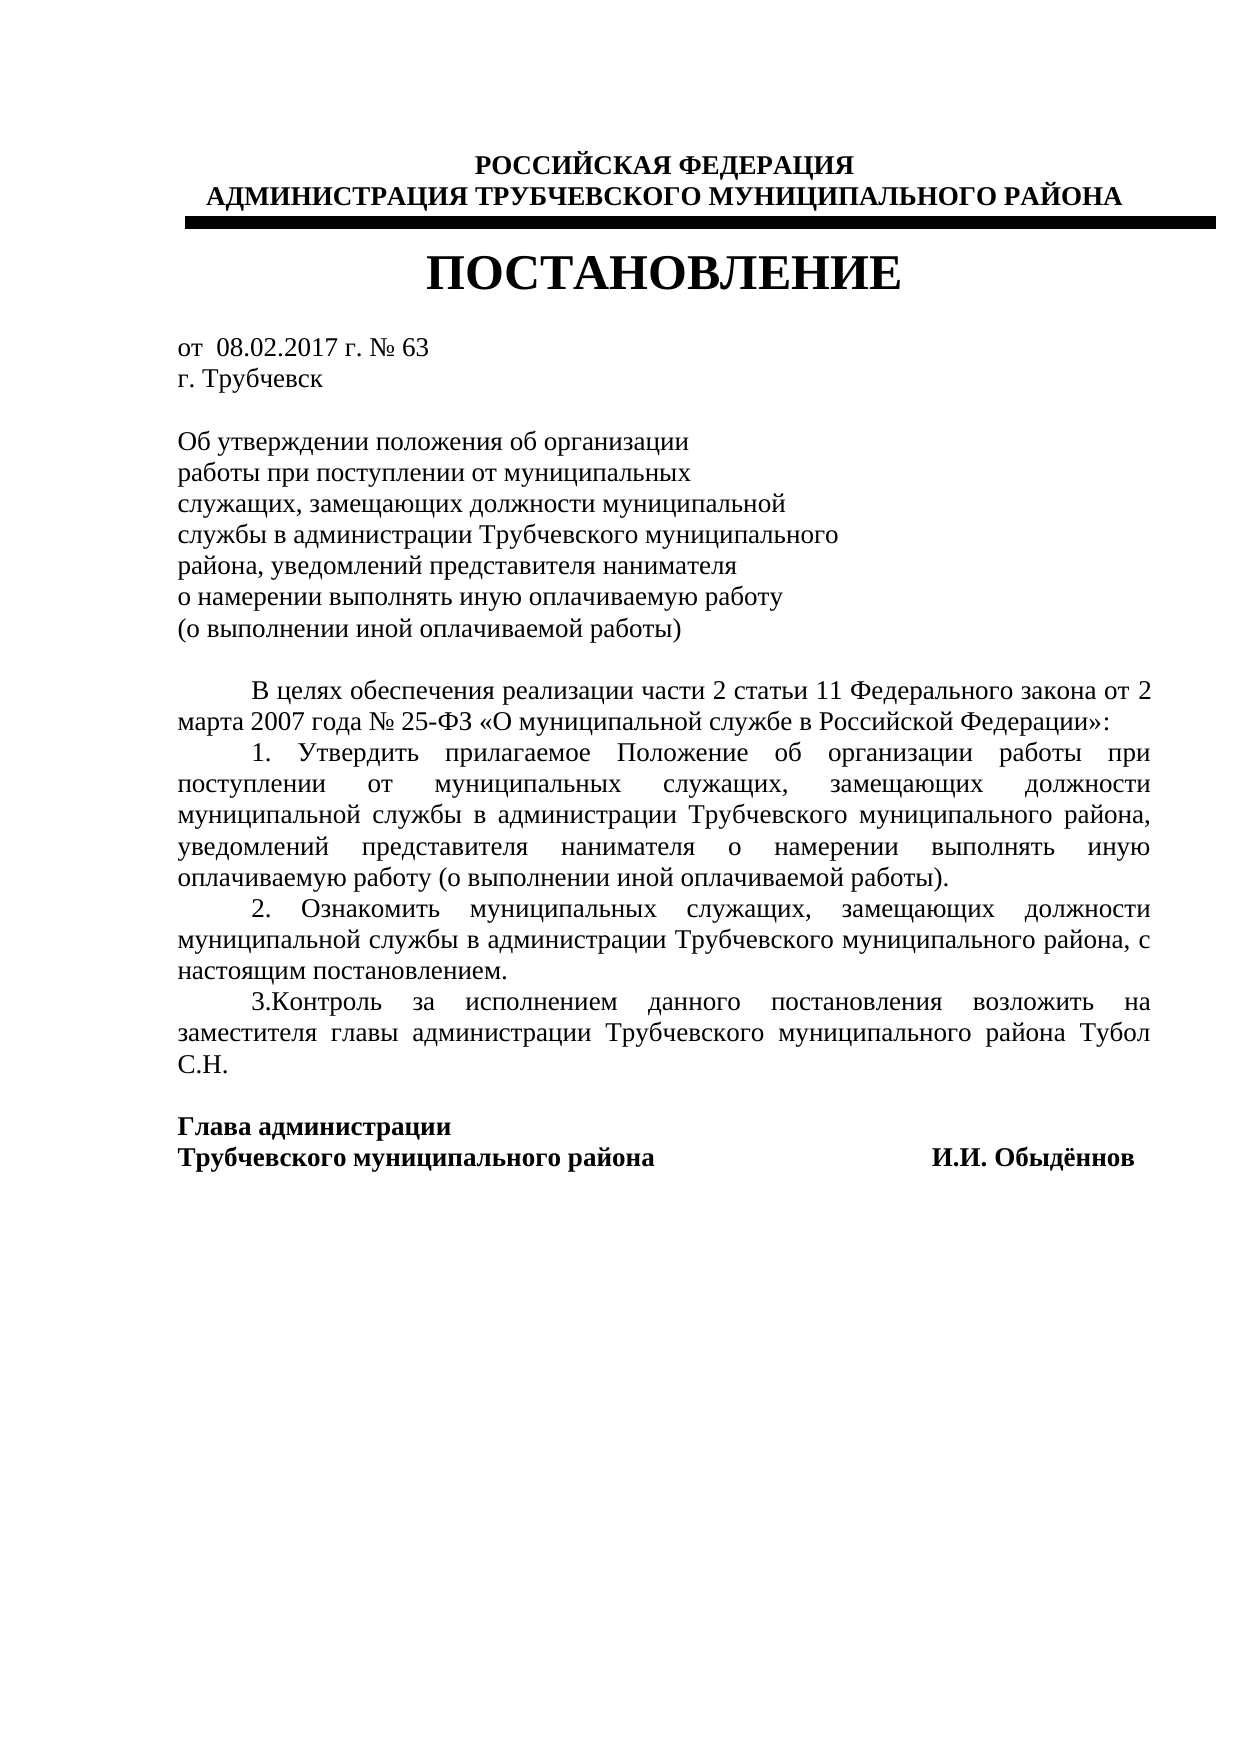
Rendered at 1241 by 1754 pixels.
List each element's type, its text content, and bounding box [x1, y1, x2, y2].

text (о выполнении иной оплачиваемой работы) [177, 612, 1152, 643]
text от 08.02.2017 г. № 63 [177, 331, 1152, 362]
text района, уведомлений представителя нанимателя [177, 549, 1152, 581]
text Глава администрации [177, 1110, 1152, 1141]
text работы при поступлении от муниципальных [177, 456, 1152, 487]
text В целях обеспечения реализации части 2 статьи 11 Федерального закона от 2 марта 2007 года № 25-ФЗ «О муниципальной службе в Российской Федерации»: [177, 674, 1152, 736]
text о намерении выполнять иную оплачиваемую работу [177, 581, 1152, 612]
text 1. Утвердить прилагаемое Положение об организации работы при поступлении от муниципальных служащих, замещающих должности муниципальной службы в администрации Трубчевского муниципального района, уведомлений представителя нанимателя о намерении выполнять иную оплачиваемую работу (о выполнении иной оплачиваемой работы). [177, 736, 1152, 892]
text 2. Ознакомить муниципальных служащих, замещающих должности муниципальной службы в администрации Трубчевского муниципального района, с настоящим постановлением. [177, 892, 1152, 985]
text служащих, замещающих должности муниципальной [177, 487, 1152, 518]
text Трубчевского муниципального района И.И. Обыдённов [177, 1141, 1152, 1172]
text 3.Контроль за исполнением данного постановления возложить на заместителя главы администрации Трубчевского муниципального района Тубол С.Н. [177, 985, 1152, 1079]
text РОССИЙСКАЯ ФЕДЕРАЦИЯ [177, 149, 1152, 180]
text службы в администрации Трубчевского муниципального [177, 518, 1152, 549]
text Об утверждении положения об организации [177, 425, 1152, 456]
text АДМИНИСТРАЦИЯ ТРУБЧЕВСКОГО МУНИЦИПАЛЬНОГО РАЙОНА [177, 180, 1152, 212]
text ПОСТАНОВЛЕНИЕ [177, 243, 1152, 300]
text г. Трубчевск [177, 362, 1152, 394]
